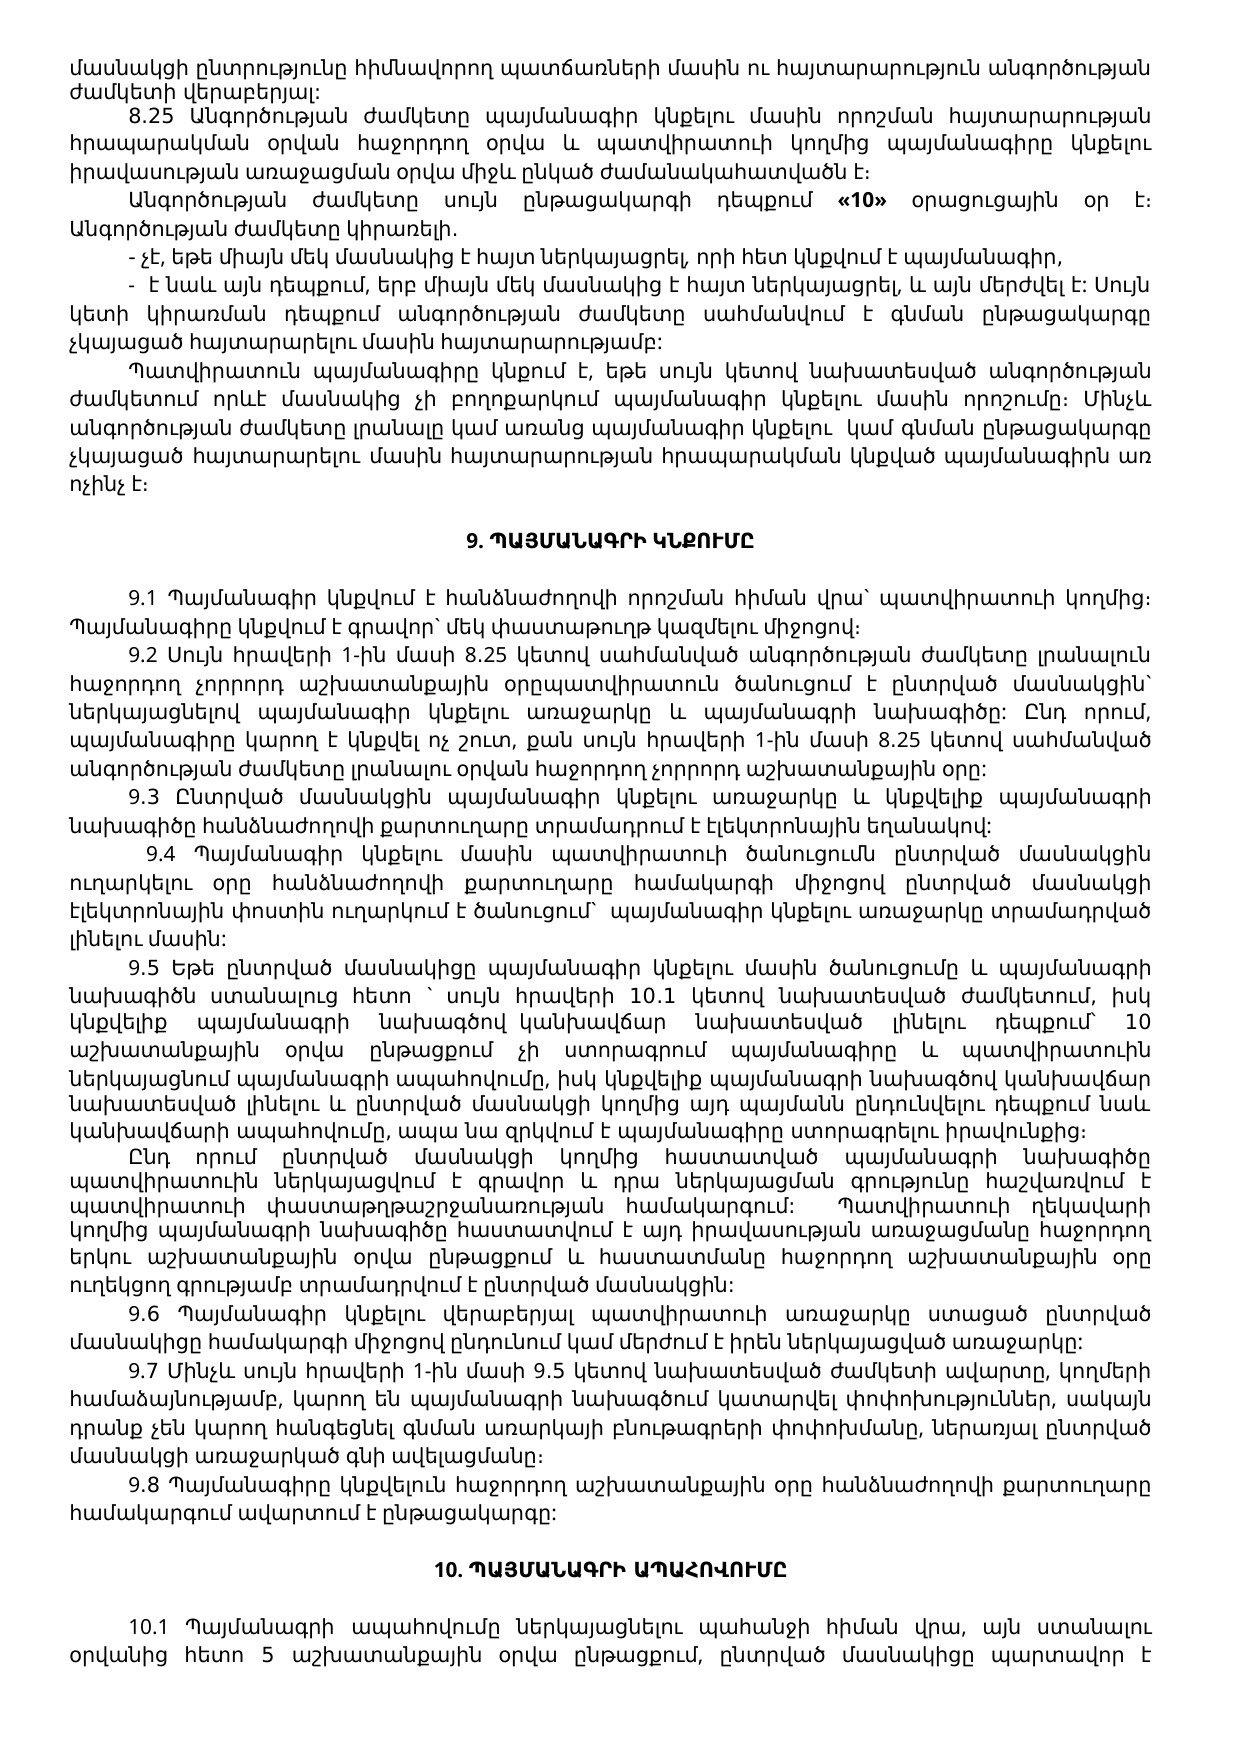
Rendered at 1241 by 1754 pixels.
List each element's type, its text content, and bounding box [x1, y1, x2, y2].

text 9.4 Պայմանագիր կնքելու մասին պատվիրատուի ծանուցումն ընտրված մասնակցին ուղարկելու օրը հանձնաժողովի քարտուղարը համակարգի միջոցով ընտրված մասնակցի էլեկտրոնային փոստին ուղարկում է ծանուցում` պայմանագիր կնքելու առաջարկը տրամադրված լինելու մասին: [69, 839, 1152, 953]
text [69, 56, 1152, 104]
text - է նաև այն դեպքում, երբ միայն մեկ մասնակից է հայտ ներկայացրել, և այն մերժվել է: Սույն կետի կիրառման դեպքում անգործության ժամկետը սահմանվում է գնման ընթացակարգը չկայացած հայտարարելու մասին հայտարարությամբ: [69, 271, 1152, 356]
text 8.25 Անգործության ժամկետը պայմանագիր կնքելու մասին որոշման հայտարարության հրապարակման օրվան հաջորդող օրվա և պատվիրատուի կողմից պայմանագիրը կնքելու իրավասության առաջացման օրվա միջև ընկած ժամանակահատվածն է։ [69, 104, 1152, 185]
text Պատվիրատուն պայմանագիրը կնքում է, եթե սույն կետով նախատեսված անգործության ժամկետում որևէ մասնակից չի բողոքարկում պայմանագիր կնքելու մասին որոշումը։ Մինչև անգործության ժամկետը լրանալը կամ առանց պայմանագիր կնքելու կամ գնման ընթացակարգը չկայացած հայտարարելու մասին հայտարարության հրապարակման կնքված պայմանագիրն առ ոչինչ է։ [69, 356, 1152, 498]
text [69, 1612, 1152, 1669]
text Անգործության ժամկետը սույն ընթացակարգի դեպքում «10» օրացուցային օր է։ Անգործության ժամկետը կիրառելի. [69, 185, 1152, 242]
text 9.8 Պայմանագիրը կնքվելուն հաջորդող աշխատանքային օրը հանձնաժողովի քարտուղարը համակարգում ավարտում է ընթացակարգը: [69, 1470, 1152, 1527]
text 9.3 Ընտրված մասնակցին պայմանագիր կնքելու առաջարկը և կնքվելիք պայմանագրի նախագիծը հանձնաժողովի քարտուղարը տրամադրում է էլեկտրոնային եղանակով: [69, 782, 1152, 839]
text 10. ՊԱՅՄԱՆԱԳՐԻ ԱՊԱՀՈՎՈՒՄԸ [69, 1555, 1152, 1583]
text 9.6 Պայմանագիր կնքելու վերաբերյալ պատվիրատուի առաջարկը ստացած ընտրված մասնակիցը համակարգի միջոցով ընդունում կամ մերժում է իրեն ներկայացված առաջարկը: [69, 1299, 1152, 1356]
text 9.7 Մինչև սույն հրավերի 1-ին մասի 9.5 կետով նախատեսված ժամկետի ավարտը, կողմերի համաձայնությամբ, կարող են պայմանագրի նախագծում կատարվել փոփոխություններ, սակայն դրանք չեն կարող հանգեցնել գնման առարկայի բնութագրերի փոփոխմանը, ներառյալ ընտրված մասնակցի առաջարկած գնի ավելացմանը։ [69, 1356, 1152, 1470]
text 9.5 Եթե ընտրված մասնակիցը պայմանագիր կնքելու մասին ծանուցումը և պայմանագրի նախագիծն ստանալուց հետո ` սույն հրավերի 10․1 կետով նախատեսված ժամկետում, իսկ կնքվելիք պայմանագրի նախագծով կանխավճար նախատեսված լինելու դեպքում՝ 10 աշխատանքային օրվա ընթացքում չի ստորագրում պայմանագիրը և պատվիրատուին ներկայացնում պայմանագրի ապահովումը, իսկ կնքվելիք պայմանագրի նախագծով կանխավճար նախատեսված լինելու և ընտրված մասնակցի կողմից այդ պայմանն ընդունվելու դեպքում նաև կանխավճարի ապահովումը, ապա նա զրկվում է պայմանագիրը ստորագրելու իրավունքից։ [69, 953, 1152, 1145]
text 9.2 Սույն հրավերի 1-ին մասի 8.25 կետով սահմանված անգործության ժամկետը լրանալուն հաջորդող չորրորդ աշխատանքային օրըպատվիրատուն ծանուցում է ընտրված մասնակցին` ներկայացնելով պայմանագիր կնքելու առաջարկը և պայմանագրի նախագիծը: Ընդ որում, պայմանագիրը կարող է կնքվել ոչ շուտ, քան սույն հրավերի 1-ին մասի 8.25 կետով սահմանված անգործության ժամկետը լրանալու օրվան հաջորդող չորրորդ աշխատանքային օրը: [69, 640, 1152, 782]
text 9. ՊԱՅՄԱՆԱԳՐԻ ԿՆՔՈՒՄԸ [69, 526, 1152, 555]
text 9.1 Պայմանագիր կնքվում է հանձնաժողովի որոշման հիման վրա` պատվիրատուի կողմից։ Պայմանագիրը կնքվում է գրավոր` մեկ փաստաթուղթ կազմելու միջոցով։ [69, 583, 1152, 640]
text Ընդ որում ընտրված մասնակցի կողմից հաստատված պայմանագրի նախագիծը պատվիրատուին ներկայացվում է գրավոր և դրա ներկայացման գրությունը հաշվառվում է պատվիրատուի փաստաթղթաշրջանառության համակարգում: Պատվիրատուի ղեկավարի կողմից պայմանագրի նախագիծը հաստատվում է այդ իրավասության առաջացմանը հաջորդող երկու աշխատանքային օրվա ընթացքում և հաստատմանը հաջորդող աշխատանքային օրը ուղեկցող գրությամբ տրամադրվում է ընտրված մասնակցին: [69, 1145, 1152, 1299]
text - չէ, եթե միայն մեկ մասնակից է հայտ ներկայացրել, որի հետ կնքվում է պայմանագիր, [69, 242, 1152, 271]
